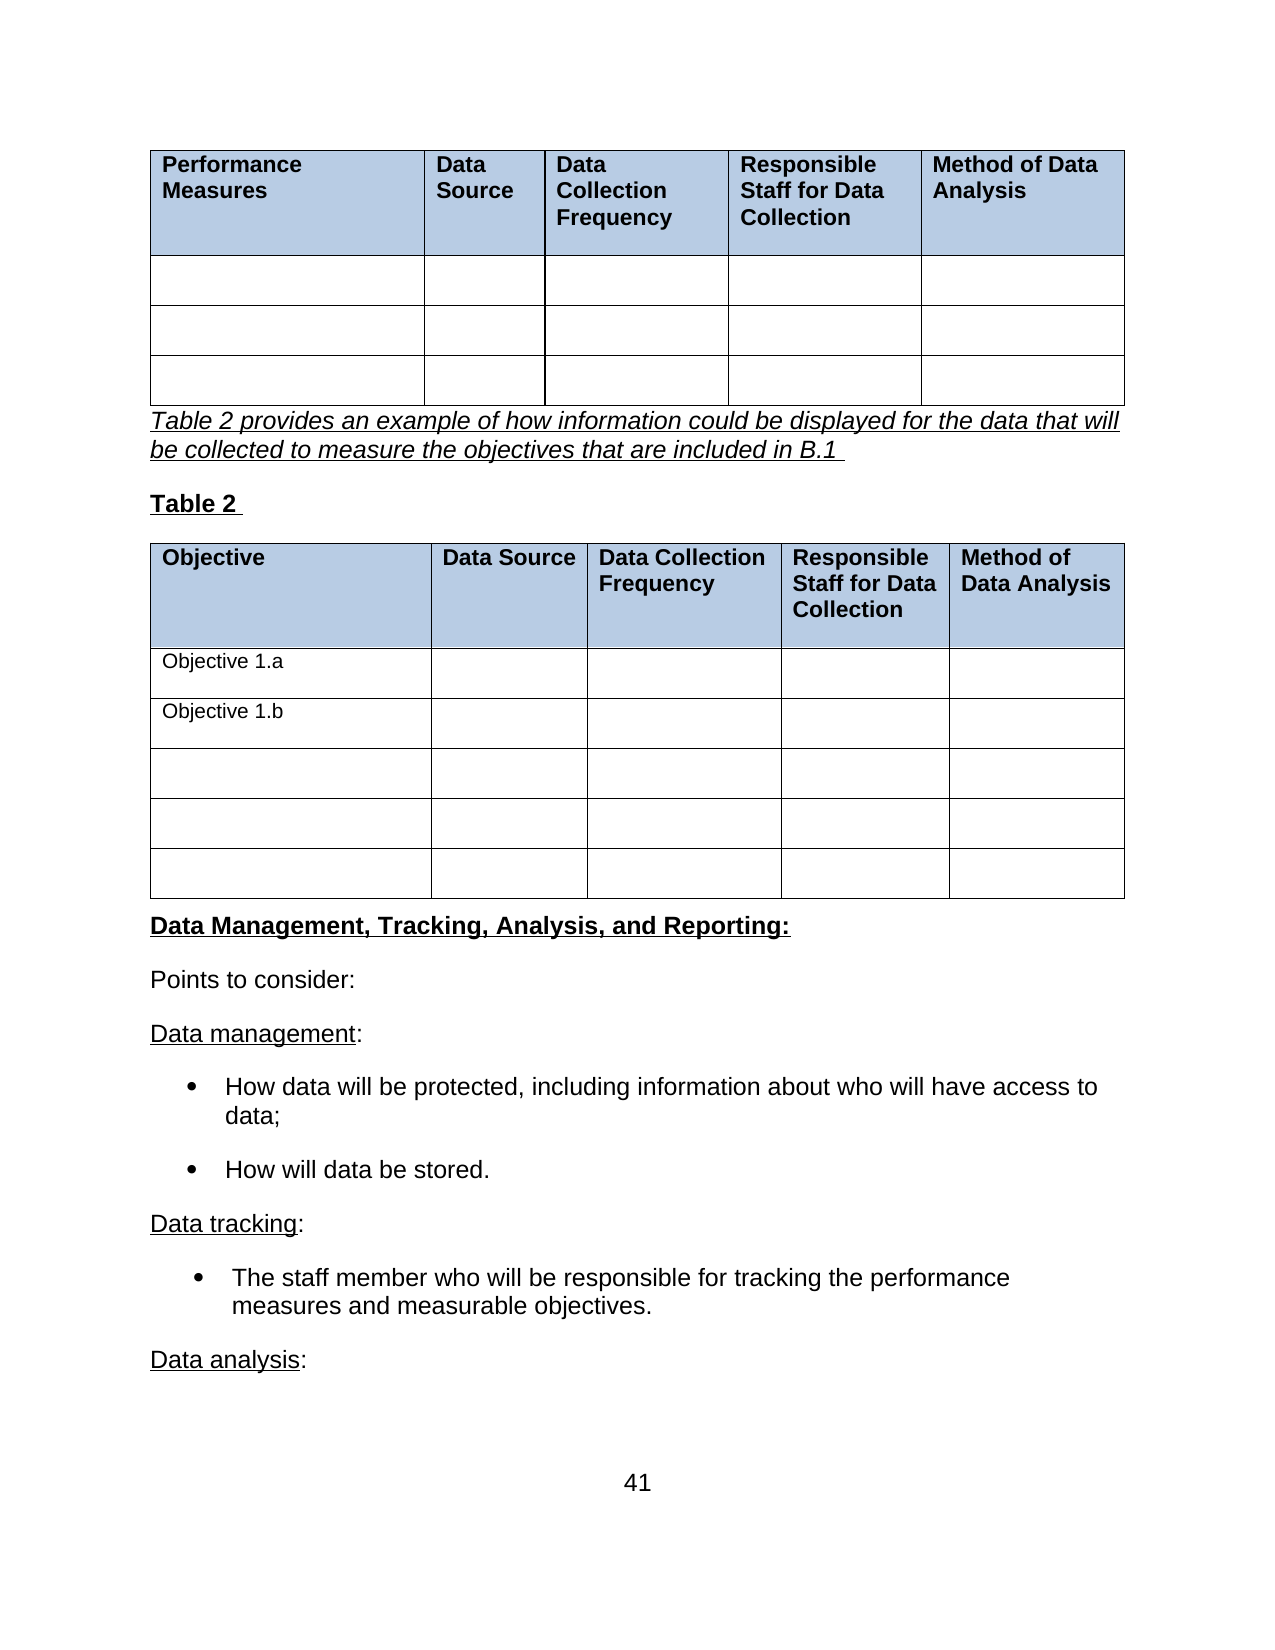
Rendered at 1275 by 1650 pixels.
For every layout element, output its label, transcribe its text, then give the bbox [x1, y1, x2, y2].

table_cell [432, 799, 587, 847]
table_cell [922, 306, 1124, 355]
table_header Data Source [425, 151, 544, 255]
table_cell [950, 649, 1124, 697]
text Data Management, Tracking, Analysis, and Reporting: [150, 911, 1125, 940]
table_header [546, 151, 728, 255]
table_cell [922, 256, 1124, 305]
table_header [151, 151, 424, 255]
table_cell [151, 306, 424, 355]
table_cell [432, 699, 587, 747]
table_cell [950, 799, 1124, 847]
table_cell [425, 306, 544, 355]
list How data will be protected, including information about who will have access to data; [187, 1072, 1125, 1130]
table_cell [432, 749, 587, 797]
table_cell [546, 356, 728, 405]
text Table 2 [150, 489, 1125, 517]
table_header Responsible Staff for Data Collection [782, 544, 949, 647]
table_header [922, 151, 1124, 255]
table_cell [151, 356, 424, 405]
table_cell [425, 356, 544, 405]
table_cell [151, 849, 431, 897]
table_cell [782, 749, 949, 797]
table_cell [782, 799, 949, 847]
table_cell [729, 356, 921, 405]
list The staff member who will be responsible for tracking the performance measures and measurable objectives. [194, 1262, 1125, 1320]
table_cell [950, 849, 1124, 897]
table_cell [546, 306, 728, 355]
table_cell [950, 699, 1124, 747]
table_cell [782, 699, 949, 747]
list How will data be stored. [187, 1155, 1125, 1184]
table_cell [588, 799, 781, 847]
text Points to consider: [150, 965, 1125, 993]
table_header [729, 151, 921, 255]
table_cell [588, 849, 781, 897]
table_cell [432, 849, 587, 897]
table_cell [432, 649, 587, 697]
text Data tracking: [150, 1209, 1125, 1237]
table_cell Objective 1.b [151, 699, 431, 747]
table_cell [782, 649, 949, 697]
table_cell [729, 256, 921, 305]
text Data analysis: [150, 1345, 1125, 1374]
table_cell [151, 749, 431, 797]
table_cell [425, 256, 544, 305]
table_header Method of Data Analysis [950, 544, 1124, 647]
table_cell [151, 799, 431, 847]
table_cell [588, 649, 781, 697]
table_cell [588, 699, 781, 747]
table_header Data Source [432, 544, 587, 647]
table_cell [729, 306, 921, 355]
text Table 2 provides an example of how information could be displayed for the data that will be collected to measure the objectives that are included in B.1 [150, 406, 1125, 464]
table_cell [922, 356, 1124, 405]
table_cell [546, 256, 728, 305]
table_cell [151, 256, 424, 305]
table_cell [588, 749, 781, 797]
table_header Data Collection Frequency [588, 544, 781, 647]
table_header Objective [151, 544, 431, 647]
table_cell Objective 1.a [151, 649, 431, 697]
table_cell [782, 849, 949, 897]
text Data management: [150, 1018, 1125, 1047]
table_cell [950, 749, 1124, 797]
